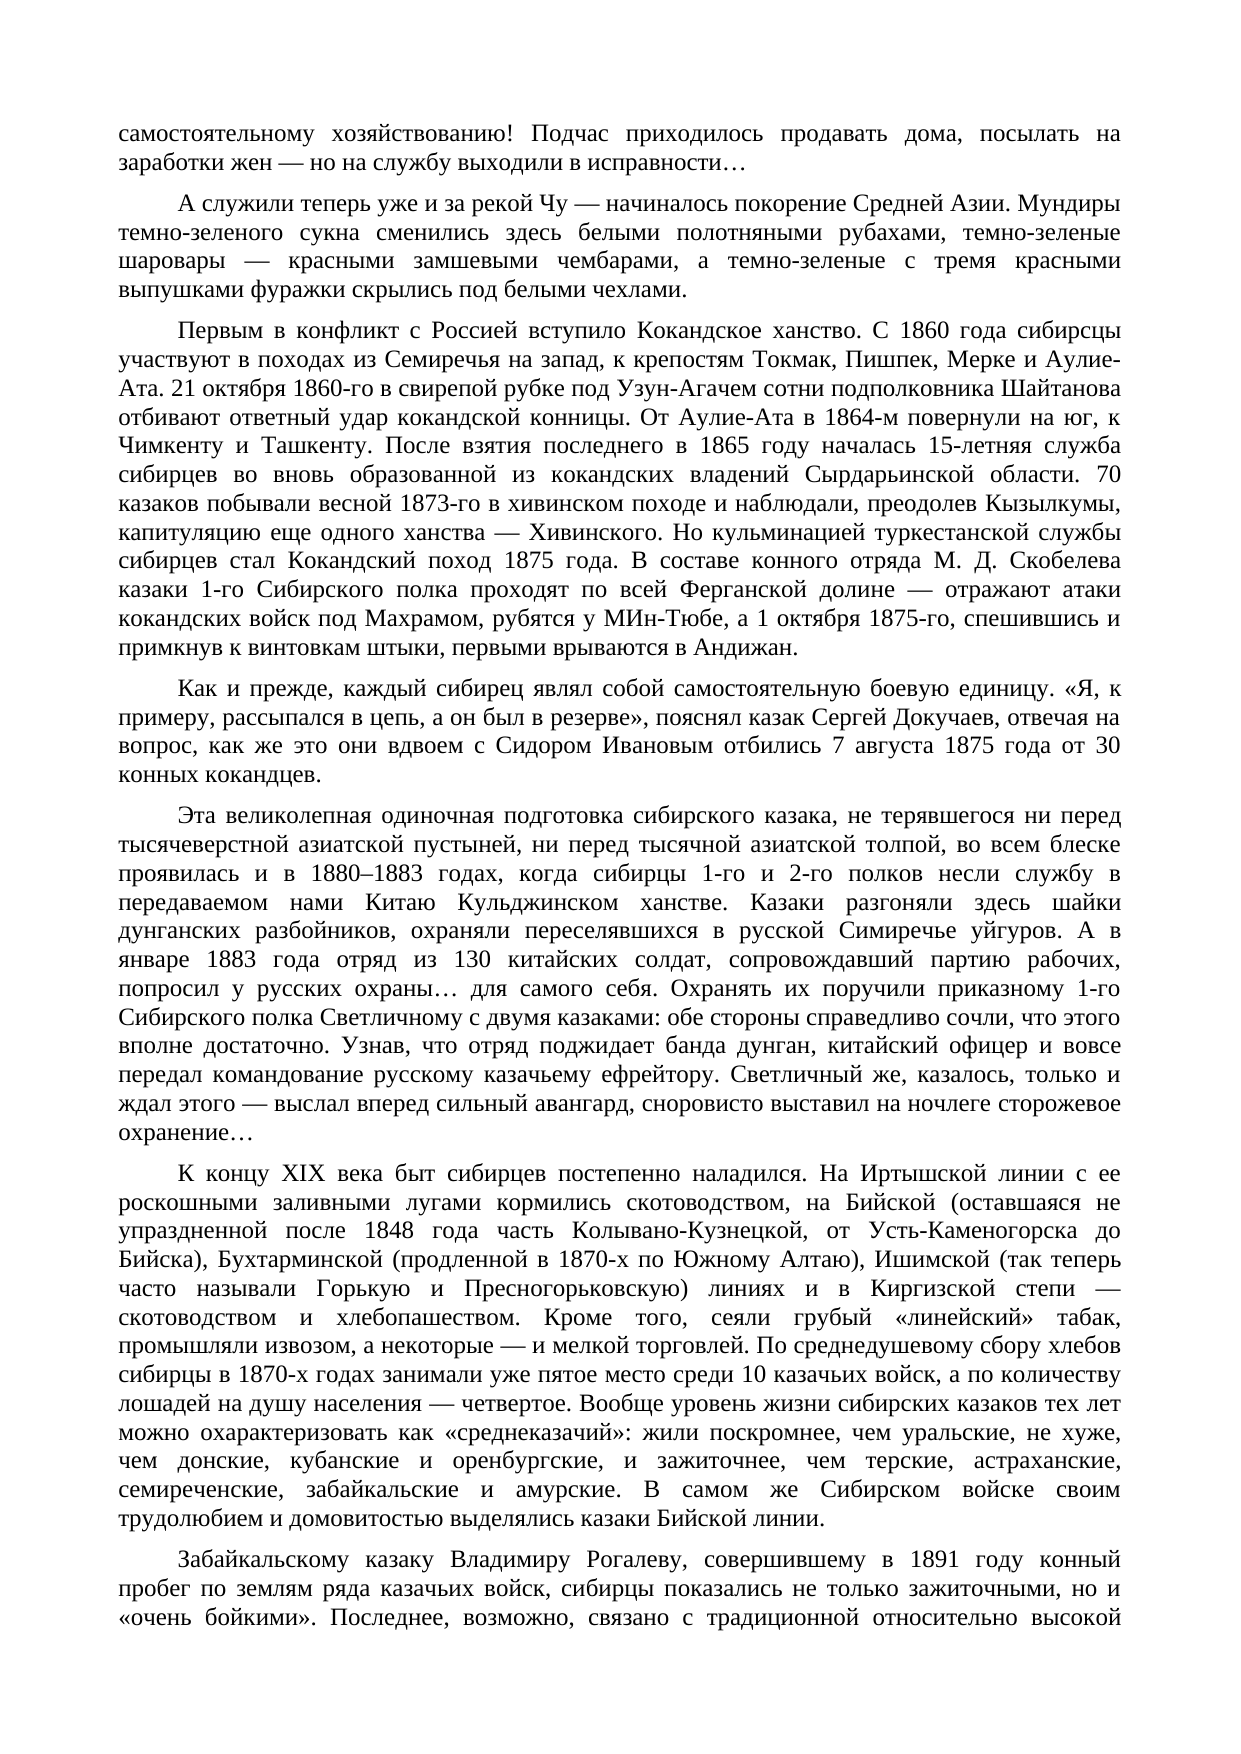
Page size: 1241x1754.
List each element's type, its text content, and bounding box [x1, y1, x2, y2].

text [118, 1544, 1122, 1631]
text Эта великолепная одиночная подготовка сибирского казака, не терявшегося ни перед тысячеверстной азиатской пустыней, ни перед тысячной азиатской толпой, во всем блеске проявилась и в 1880–1883 годах, когда сибирцы 1-го и 2-го полков несли службу в передаваемом нами Китаю Кульджинском ханстве. Казаки разгоняли здесь шайки дунганских разбойников, охраняли переселявшихся в русской Симиречье уйгуров. А в январе 1883 года отряд из 130 китайских солдат, сопровождавший партию рабочих, попросил у русских охраны… для самого себя. Охранять их поручили приказному 1-го Сибирского полка Светличному с двумя казаками: обе стороны справедливо сочли, что этого вполне достаточно. Узнав, что отряд поджидает банда дунган, китайский офицер и вовсе передал командование русскому казачьему ефрейтору. Светличный же, казалось, только и ждал этого — выслал вперед сильный авангард, сноровисто выставил на ночлеге сторожевое охранение… [118, 801, 1122, 1146]
text А служили теперь уже и за рекой Чу — начиналось покорение Средней Азии. Мундиры темно-зеленого сукна сменились здесь белыми полотняными рубахами, темно-зеленые шаровары — красными замшевыми чембарами, а темно-зеленые с тремя красными выпушками фуражки скрылись под белыми чехлами. [118, 188, 1122, 303]
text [118, 118, 1122, 176]
text Как и прежде, каждый сибирец являл собой самостоятельную боевую единицу. «Я, к примеру, рассыпался в цепь, а он был в резерве», пояснял казак Сергей Докучаев, отвечая на вопрос, как же это они вдвоем с Сидором Ивановым отбились 7 августа 1875 года от 30 конных кокандцев. [118, 673, 1122, 788]
text Первым в конфликт с Россией вступило Кокандское ханство. С 1860 года сибирсцы участвуют в походах из Семиречья на запад, к крепостям Токмак, Пишпек, Мерке и Аулие-Ата. 21 октября 1860-го в свирепой рубке под Узун-Агачем сотни подполковника Шайтанова отбивают ответный удар кокандской конницы. От Аулие-Ата в 1864-м повернули на юг, к Чимкенту и Ташкенту. После взятия последнего в 1865 году началась 15-летняя служба сибирцев во вновь образованной из кокандских владений Сырдарьинской области. 70 казаков побывали весной 1873-го в хивинском походе и наблюдали, преодолев Кызылкумы, капитуляцию еще одного ханства — Хивинского. Но кульминацией туркестанской службы сибирцев стал Кокандский поход 1875 года. В составе конного отряда М. Д. Скобелева казаки 1-го Сибирского полка проходят по всей Ферганской долине — отражают атаки кокандских войск под Махрамом, рубятся у МИн-Тюбе, а 1 октября 1875-го, спешившись и примкнув к винтовкам штыки, первыми врываются в Андижан. [118, 316, 1122, 661]
text К концу XIX века быт сибирцев постепенно наладился. На Иртышской линии с ее роскошными заливными лугами кормились скотоводством, на Бийской (оставшаяся не упраздненной после 1848 года часть Колывано-Кузнецкой, от Усть-Каменогорска до Бийска), Бухтарминской (продленной в 1870-х по Южному Алтаю), Ишимской (так теперь часто называли Горькую и Пресногорьковскую) линиях и в Киргизской степи — скотоводством и хлебопашеством. Кроме того, сеяли грубый «линейский» табак, промышляли извозом, а некоторые — и мелкой торговлей. По среднедушевому сбору хлебов сибирцы в 1870-х годах занимали уже пятое место среди 10 казачьих войск, а по количеству лошадей на душу населения — четвертое. Вообще уровень жизни сибирских казаков тех лет можно охарактеризовать как «среднеказачий»: жили поскромнее, чем уральские, не хуже, чем донские, кубанские и оренбургские, и зажиточнее, чем терские, астраханские, семиреченские, забайкальские и амурские. В самом же Сибирском войске своим трудолюбием и домовитостью выделялись казаки Бийской линии. [118, 1158, 1122, 1532]
